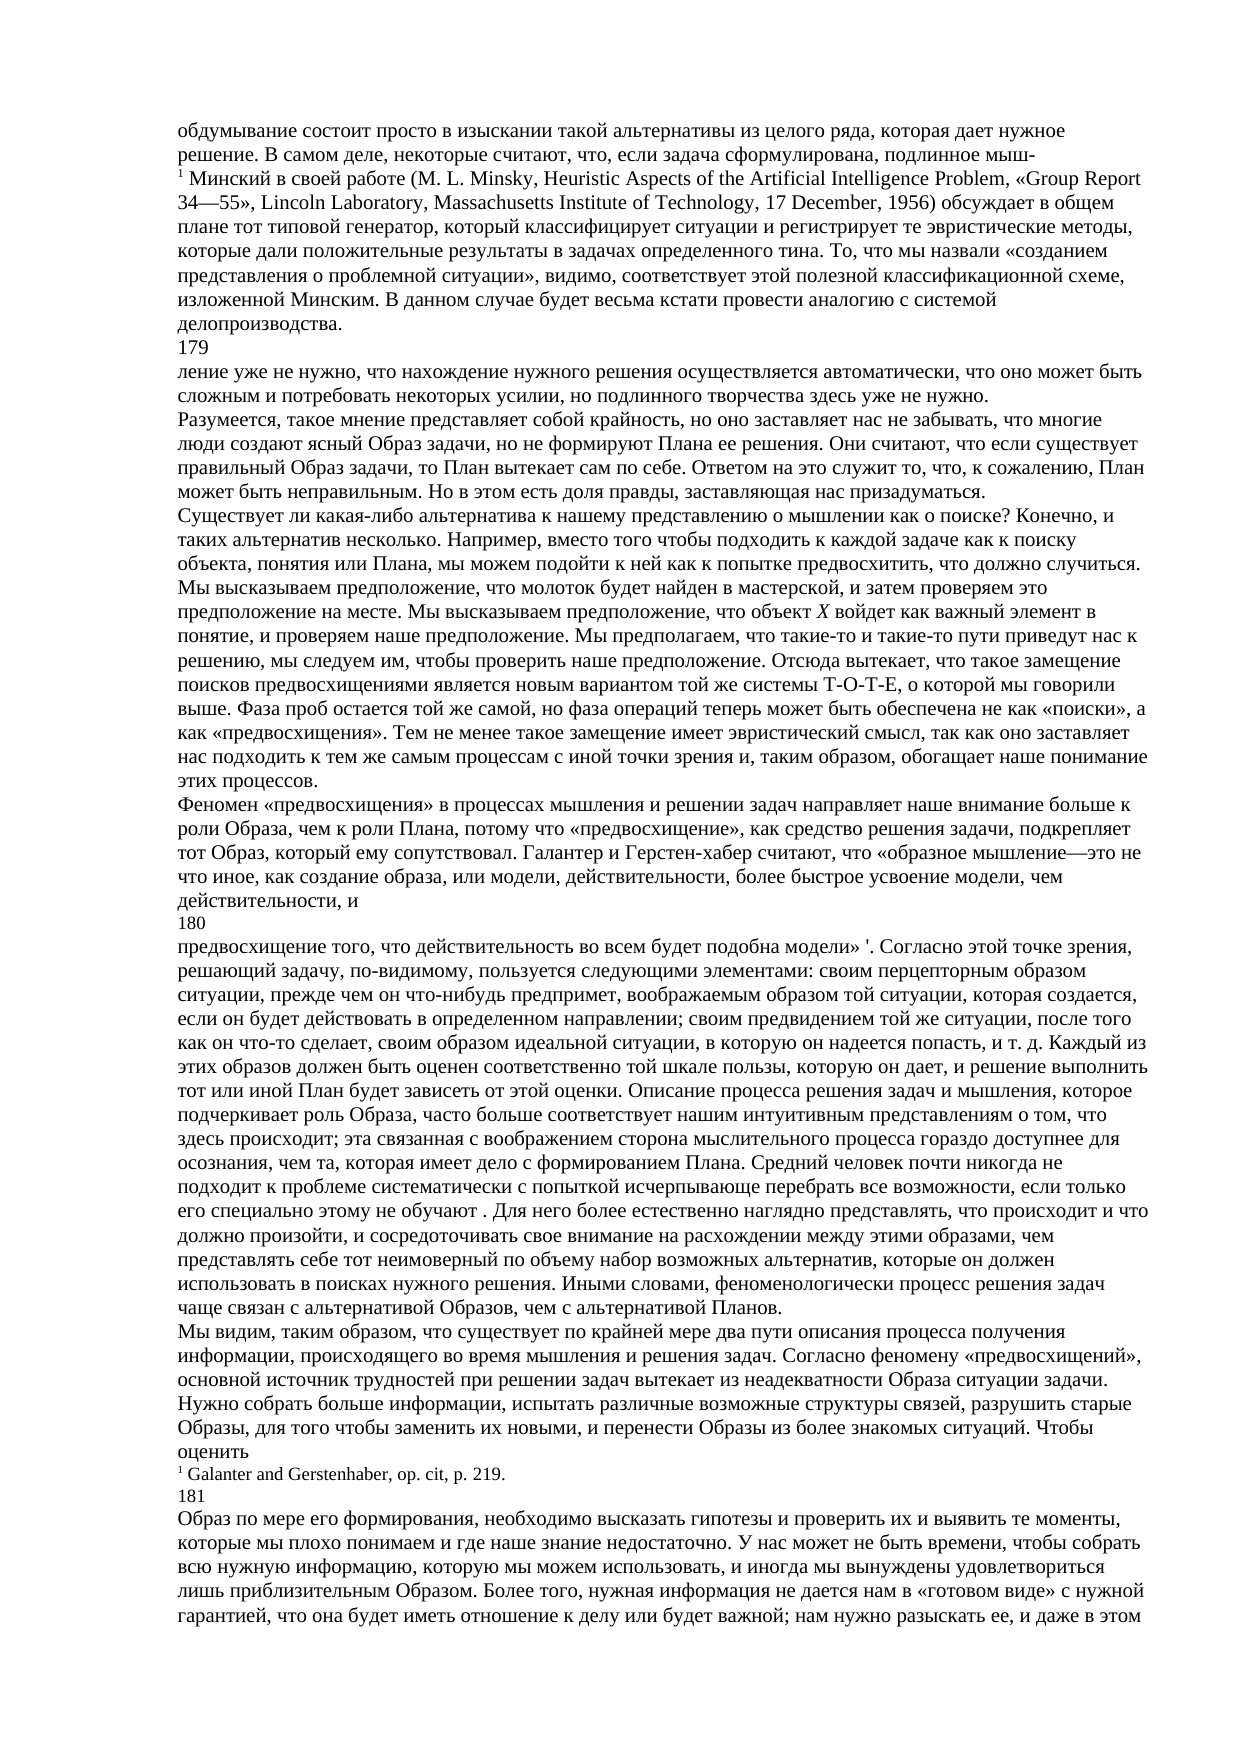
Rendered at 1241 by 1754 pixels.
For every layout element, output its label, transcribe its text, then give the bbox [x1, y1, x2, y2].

text Мы видим, таким образом, что существует по крайней мере два пути описания процесса получения информации, происходящего во время мышления и решения задач. Согласно феномену «предвосхищений», основной источник трудностей при решении задач вытекает из неадекватности Образа ситуации задачи. Нужно собрать больше информации, испытать различные возможные структуры связей, разрушить старые Образы, для того чтобы заменить их новыми, и перенести Образы из более знакомых ситуаций. Чтобы оценить [177, 1319, 1152, 1463]
text Существует ли какая-либо альтернатива к нашему представлению о мышлении как о поиске? Конечно, и таких альтернатив несколько. Например, вместо того чтобы подходить к каждой задаче как к поиску объекта, понятия или Плана, мы можем подойти к ней как к попытке предвосхитить, что должно случиться. Мы высказываем предположение, что молоток будет найден в мастерской, и затем проверяем это предположение на месте. Мы высказываем предположение, что объект X войдет как важный элемент в понятие, и проверяем наше предположение. Мы предполагаем, что такие-то и такие-то пути приведут нас к решению, мы следуем им, чтобы проверить наше предположение. Отсюда вытекает, что такое замещение поисков предвосхищениями является новым вариантом той же системы Т-О-Т-Е, о которой мы говорили выше. Фаза проб остается той же самой, но фаза операций теперь может быть обеспечена не как «поиски», а как «предвосхищения». Тем не менее такое замещение имеет эвристический смысл, так как оно заставляет нас подходить к тем же самым процессам с иной точки зрения и, таким образом, обогащает наше понимание этих процессов. [177, 503, 1152, 792]
text 1 Минский в своей работе (М. L. Minsky, Heuristic Aspects of the Artificial Intelligence Problem, «Group Report 34—55», Lincoln Laboratory, Massachusetts Institute of Technology, 17 December, 1956) обсуждает в общем плане тот типовой генератор, который классифицирует ситуации и регистрирует те эвристические методы, которые дали положительные результаты в задачах определенного тина. То, что мы назвали «созданием представления о проблемной ситуации», видимо, соответствует этой полезной классификационной схеме, изложенной Минским. В данном случае будет весьма кстати провести аналогию с системой делопроизводства. [177, 166, 1152, 335]
text Феномен «предвосхищения» в процессах мышления и решении задач направляет наше внимание больше к роли Образа, чем к роли Плана, потому что «предвосхищение», как средство решения задачи, подкрепляет тот Образ, который ему сопутствовал. Галантер и Герстен-хабер считают, что «образное мышление—это не что иное, как создание образа, или модели, действительности, более быстрое усвоение модели, чем действительности, и [177, 792, 1152, 912]
text 180 [177, 912, 1152, 934]
text ление уже не нужно, что нахождение нужного решения осуществляется автоматически, что оно может быть сложным и потребовать некоторых усилии, но подлинного творчества здесь уже не нужно. [177, 359, 1152, 407]
text Разумеется, такое мнение представляет собой крайность, но оно заставляет нас не забывать, что многие люди создают ясный Образ задачи, но не формируют Плана ее решения. Они считают, что если существует правильный Образ задачи, то План вытекает сам по себе. Ответом на это служит то, что, к сожалению, План может быть неправильным. Но в этом есть доля правды, заставляющая нас призадуматься. [177, 407, 1152, 503]
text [177, 1506, 1152, 1627]
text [177, 118, 1152, 166]
text 1 Galanter and Gerstenhaber, op. cit, p. 219. [177, 1463, 1152, 1485]
text 181 [177, 1485, 1152, 1506]
text 179 [177, 335, 1152, 359]
text предвосхищение того, что действительность во всем будет подобна модели» '. Согласно этой точке зрения, решающий задачу, по-видимому, пользуется следующими элементами: своим перцепторным образом ситуации, прежде чем он что-нибудь предпримет, воображаемым образом той ситуации, которая создается, если он будет действовать в определенном направлении; своим предвидением той же ситуации, после того как он что-то сделает, своим образом идеальной ситуации, в которую он надеется попасть, и т. д. Каждый из этих образов должен быть оценен соответственно той шкале пользы, которую он дает, и решение выполнить тот или иной План будет зависеть от этой оценки. Описание процесса решения задач и мышления, которое подчеркивает роль Образа, часто больше соответствует нашим интуитивным представлениям о том, что здесь происходит; эта связанная с воображением сторона мыслительного процесса гораздо доступнее для осознания, чем та, которая имеет дело с формированием Плана. Средний человек почти никогда не подходит к проблеме систематически с попыткой исчерпывающе перебрать все возможности, если только его специально этому не обучают . Для него более естественно наглядно представлять, что происходит и что должно произойти, и сосредоточивать свое внимание на расхождении между этими образами, чем представлять себе тот неимоверный по объему набор возможных альтернатив, которые он должен использовать в поисках нужного решения. Иными словами, феноменологически процесс решения задач чаще связан с альтернативой Образов, чем с альтернативой Планов. [177, 934, 1152, 1319]
